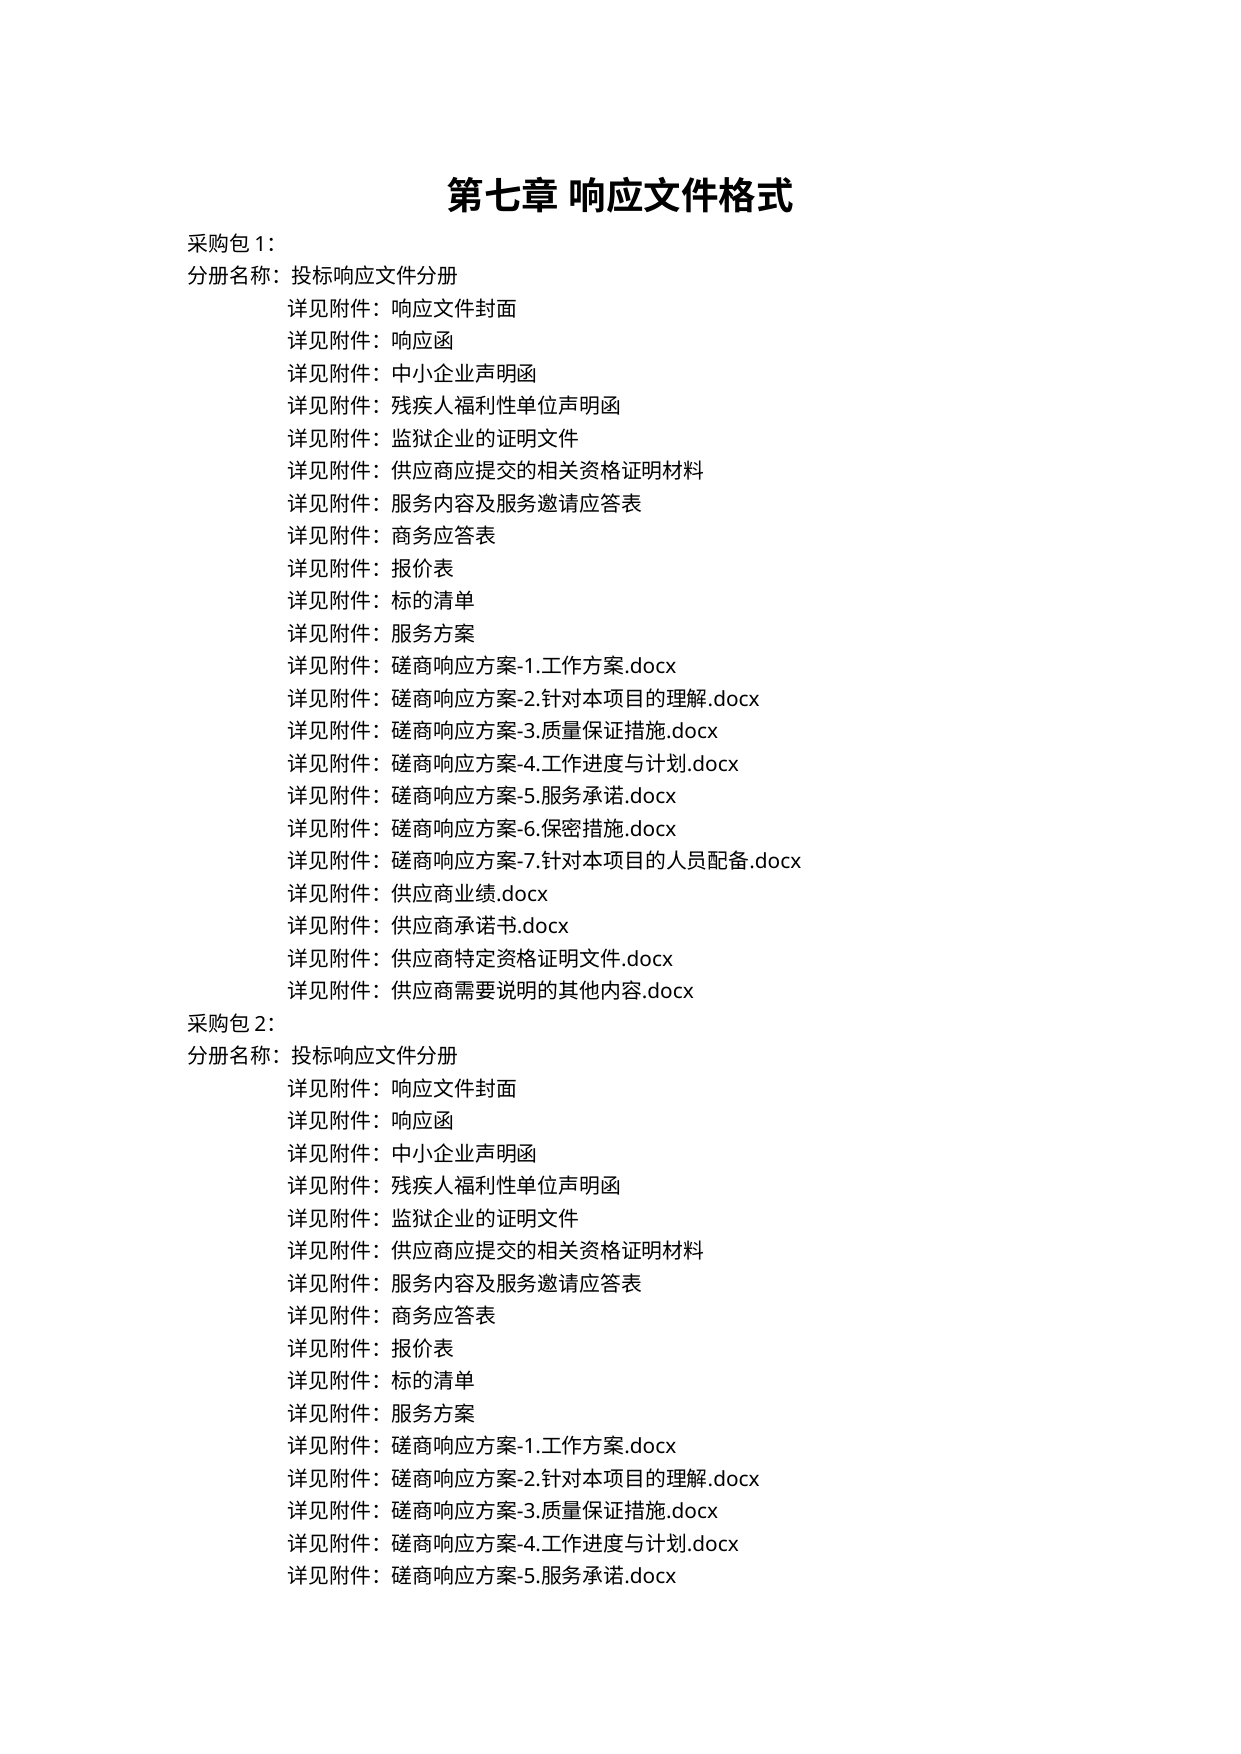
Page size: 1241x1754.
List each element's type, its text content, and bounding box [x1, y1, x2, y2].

text 详见附件：磋商响应方案-1.工作方案.docx [187, 1429, 1053, 1462]
text 详见附件：磋商响应方案-4.工作进度与计划.docx [187, 1527, 1053, 1559]
text 第七章 响应文件格式 [187, 162, 1053, 227]
text 详见附件：磋商响应方案-4.工作进度与计划.docx [187, 747, 1053, 779]
text 详见附件：磋商响应方案-5.服务承诺.docx [187, 1559, 1053, 1592]
text 采购包2： [187, 1007, 1053, 1039]
text 详见附件：报价表 [187, 1332, 1053, 1364]
text 详见附件：服务内容及服务邀请应答表 [187, 487, 1053, 519]
text 详见附件：供应商承诺书.docx [187, 909, 1053, 942]
text 详见附件：磋商响应方案-2.针对本项目的理解.docx [187, 1462, 1053, 1494]
text 详见附件：磋商响应方案-3.质量保证措施.docx [187, 714, 1053, 747]
text 详见附件：标的清单 [187, 1364, 1053, 1397]
text 详见附件：供应商应提交的相关资格证明材料 [187, 1234, 1053, 1267]
text 详见附件：响应函 [187, 324, 1053, 357]
text 详见附件：磋商响应方案-6.保密措施.docx [187, 812, 1053, 844]
text 详见附件：响应文件封面 [187, 1072, 1053, 1104]
text 详见附件：商务应答表 [187, 519, 1053, 552]
text 详见附件：磋商响应方案-5.服务承诺.docx [187, 779, 1053, 812]
text 详见附件：供应商需要说明的其他内容.docx [187, 974, 1053, 1007]
text 详见附件：服务方案 [187, 1397, 1053, 1429]
text 详见附件：供应商特定资格证明文件.docx [187, 942, 1053, 974]
text 分册名称：投标响应文件分册 [187, 1039, 1053, 1072]
text 详见附件：供应商业绩.docx [187, 877, 1053, 909]
text 详见附件：残疾人福利性单位声明函 [187, 389, 1053, 422]
text 详见附件：磋商响应方案-7.针对本项目的人员配备.docx [187, 844, 1053, 877]
text 详见附件：残疾人福利性单位声明函 [187, 1169, 1053, 1202]
text 详见附件：磋商响应方案-3.质量保证措施.docx [187, 1494, 1053, 1527]
text 详见附件：服务方案 [187, 617, 1053, 649]
text 详见附件：商务应答表 [187, 1299, 1053, 1332]
text 详见附件：磋商响应方案-1.工作方案.docx [187, 649, 1053, 682]
text 详见附件：中小企业声明函 [187, 357, 1053, 389]
text 详见附件：供应商应提交的相关资格证明材料 [187, 454, 1053, 487]
text 详见附件：磋商响应方案-2.针对本项目的理解.docx [187, 682, 1053, 714]
text 详见附件：中小企业声明函 [187, 1137, 1053, 1169]
text 详见附件：监狱企业的证明文件 [187, 422, 1053, 454]
text 详见附件：监狱企业的证明文件 [187, 1202, 1053, 1234]
text 采购包1： [187, 227, 1053, 259]
text 分册名称：投标响应文件分册 [187, 259, 1053, 292]
text 详见附件：响应文件封面 [187, 292, 1053, 324]
text 详见附件：服务内容及服务邀请应答表 [187, 1267, 1053, 1299]
text 详见附件：响应函 [187, 1104, 1053, 1137]
text 详见附件：标的清单 [187, 584, 1053, 617]
text 详见附件：报价表 [187, 552, 1053, 584]
